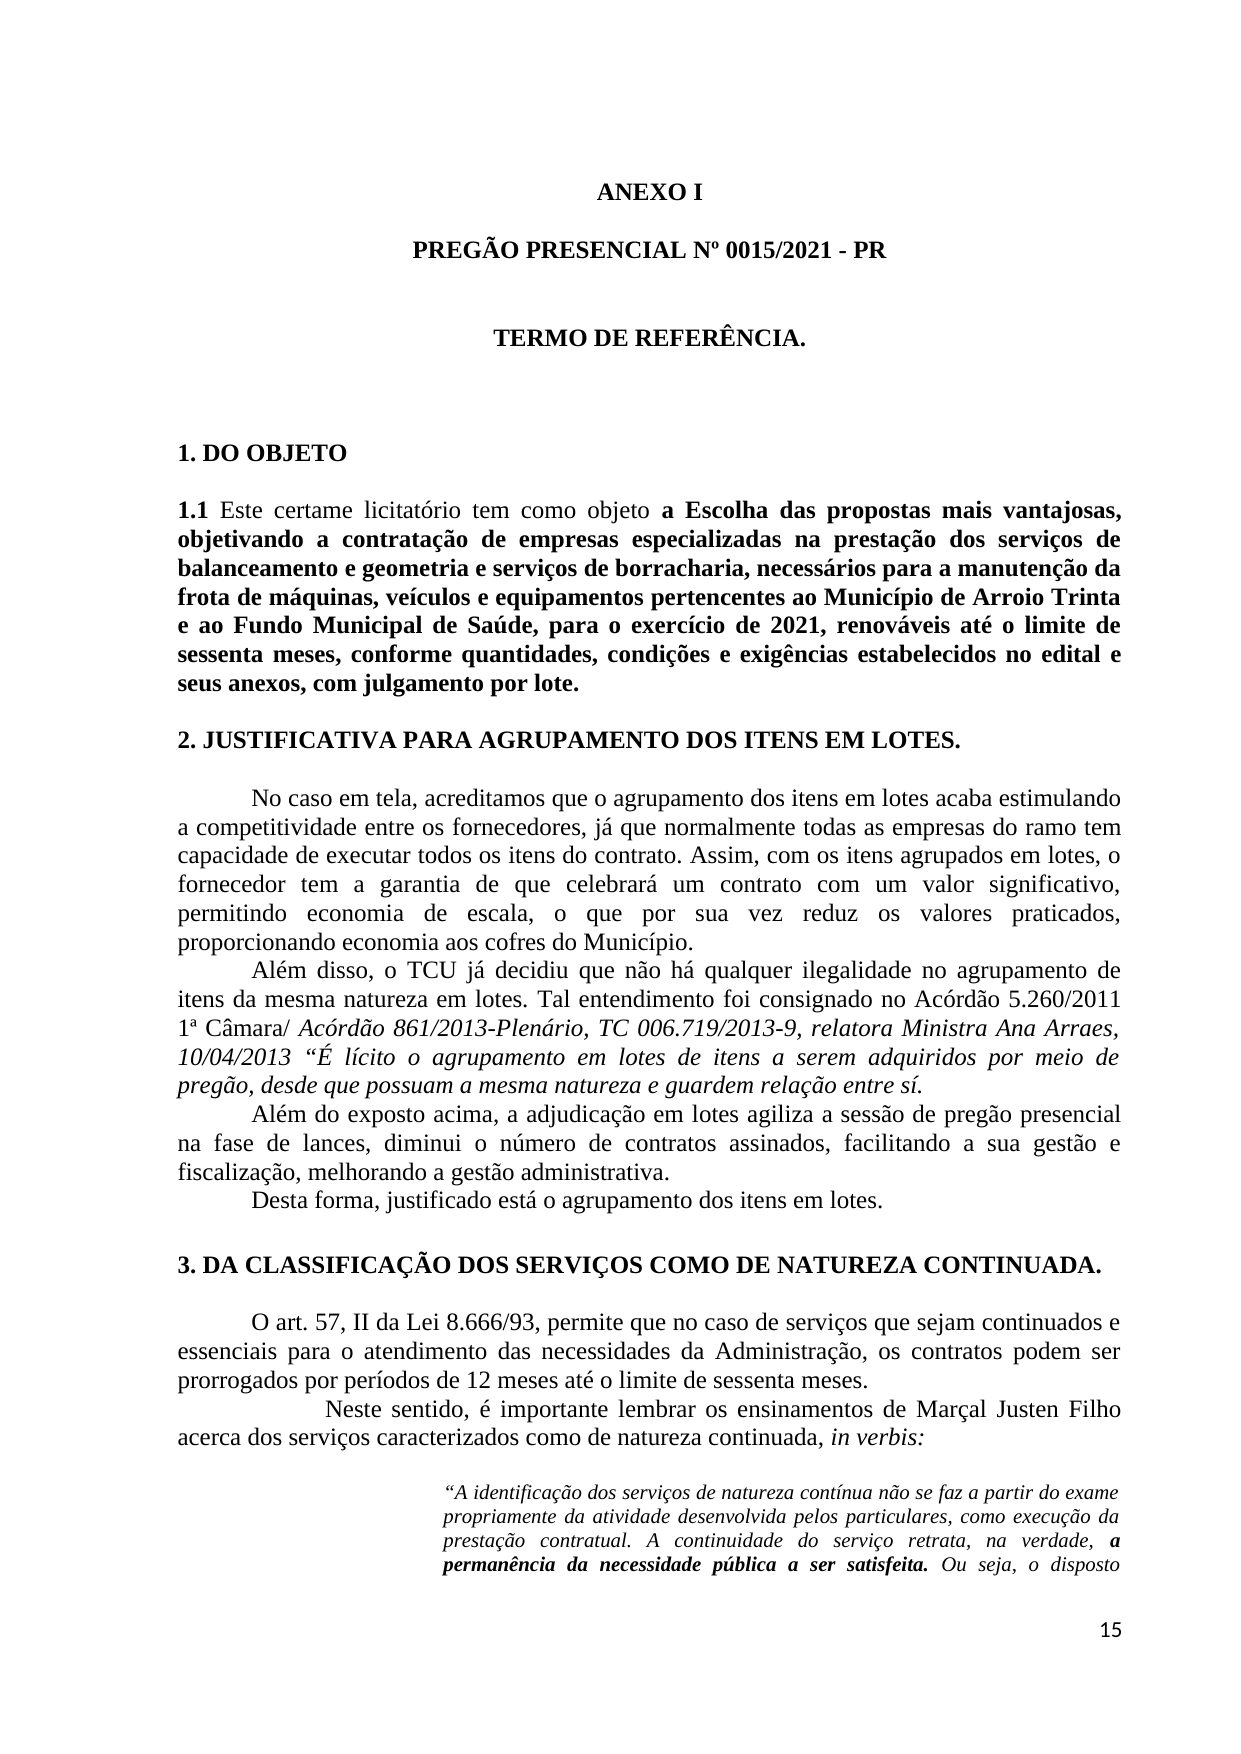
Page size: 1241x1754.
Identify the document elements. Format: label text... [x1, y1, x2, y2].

text TERMO DE REFERÊNCIA. [177, 323, 1122, 352]
text Neste sentido, é importante lembrar os ensinamentos de Marçal Justen Filho acerca dos serviços caracterizados como de natureza continuada, in verbis: [177, 1394, 1122, 1451]
text 3. DA CLASSIFICAÇÃO DOS SERVIÇOS COMO DE NATUREZA CONTINUADA. [177, 1251, 1122, 1279]
text O art. 57, II da Lei 8.666/93, permite que no caso de serviços que sejam continuados e essenciais para o atendimento das necessidades da Administração, os contratos podem ser prorrogados por períodos de 12 meses até o limite de sessenta meses. [177, 1307, 1122, 1394]
text Além do exposto acima, a adjudicação em lotes agiliza a sessão de pregão presencial na fase de lances, diminui o número de contratos assinados, facilitando a sua gestão e fiscalização, melhorando a gestão administrativa. [177, 1099, 1122, 1186]
text Desta forma, justificado está o agrupamento dos itens em lotes. [177, 1186, 1122, 1214]
text PREGÃO PRESENCIAL Nº 0015/2021 - PR [177, 235, 1122, 264]
text Além disso, o TCU já decidiu que não há qualquer ilegalidade no agrupamento de itens da mesma natureza em lotes. Tal entendimento foi consignado no Acórdão 5.260/2011 1ª Câmara/ Acórdão 861/2013-Plenário, TC 006.719/2013-9, relatora Ministra Ana Arraes, 10/04/2013 “É lícito o agrupamento em lotes de itens a serem adquiridos por meio de pregão, desde que possuam a mesma natureza e guardem relação entre sí. [177, 956, 1122, 1099]
text 2. JUSTIFICATIVA PARA AGRUPAMENTO DOS ITENS EM LOTES. [177, 726, 1122, 754]
text No caso em tela, acreditamos que o agrupamento dos itens em lotes acaba estimulando a competitividade entre os fornecedores, já que normalmente todas as empresas do ramo tem capacidade de executar todos os itens do contrato. Assim, com os itens agrupados em lotes, o fornecedor tem a garantia de que celebrará um contrato com um valor significativo, permitindo economia de escala, o que por sua vez reduz os valores praticados, proporcionando economia aos cofres do Município. [177, 783, 1122, 956]
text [443, 1480, 1122, 1576]
text 1.1 Este certame licitatório tem como objeto a Escolha das propostas mais vantajosas, objetivando a contratação de empresas especializadas na prestação dos serviços de balanceamento e geometria e serviços de borracharia, necessários para a manutenção da frota de máquinas, veículos e equipamentos pertencentes ao Município de Arroio Trinta e ao Fundo Municipal de Saúde, para o exercício de 2021, renováveis até o limite de sessenta meses, conforme quantidades, condições e exigências estabelecidos no edital e seus anexos, com julgamento por lote. [177, 496, 1122, 697]
text 1. DO OBJETO [177, 438, 1122, 467]
text ANEXO I [177, 177, 1122, 206]
